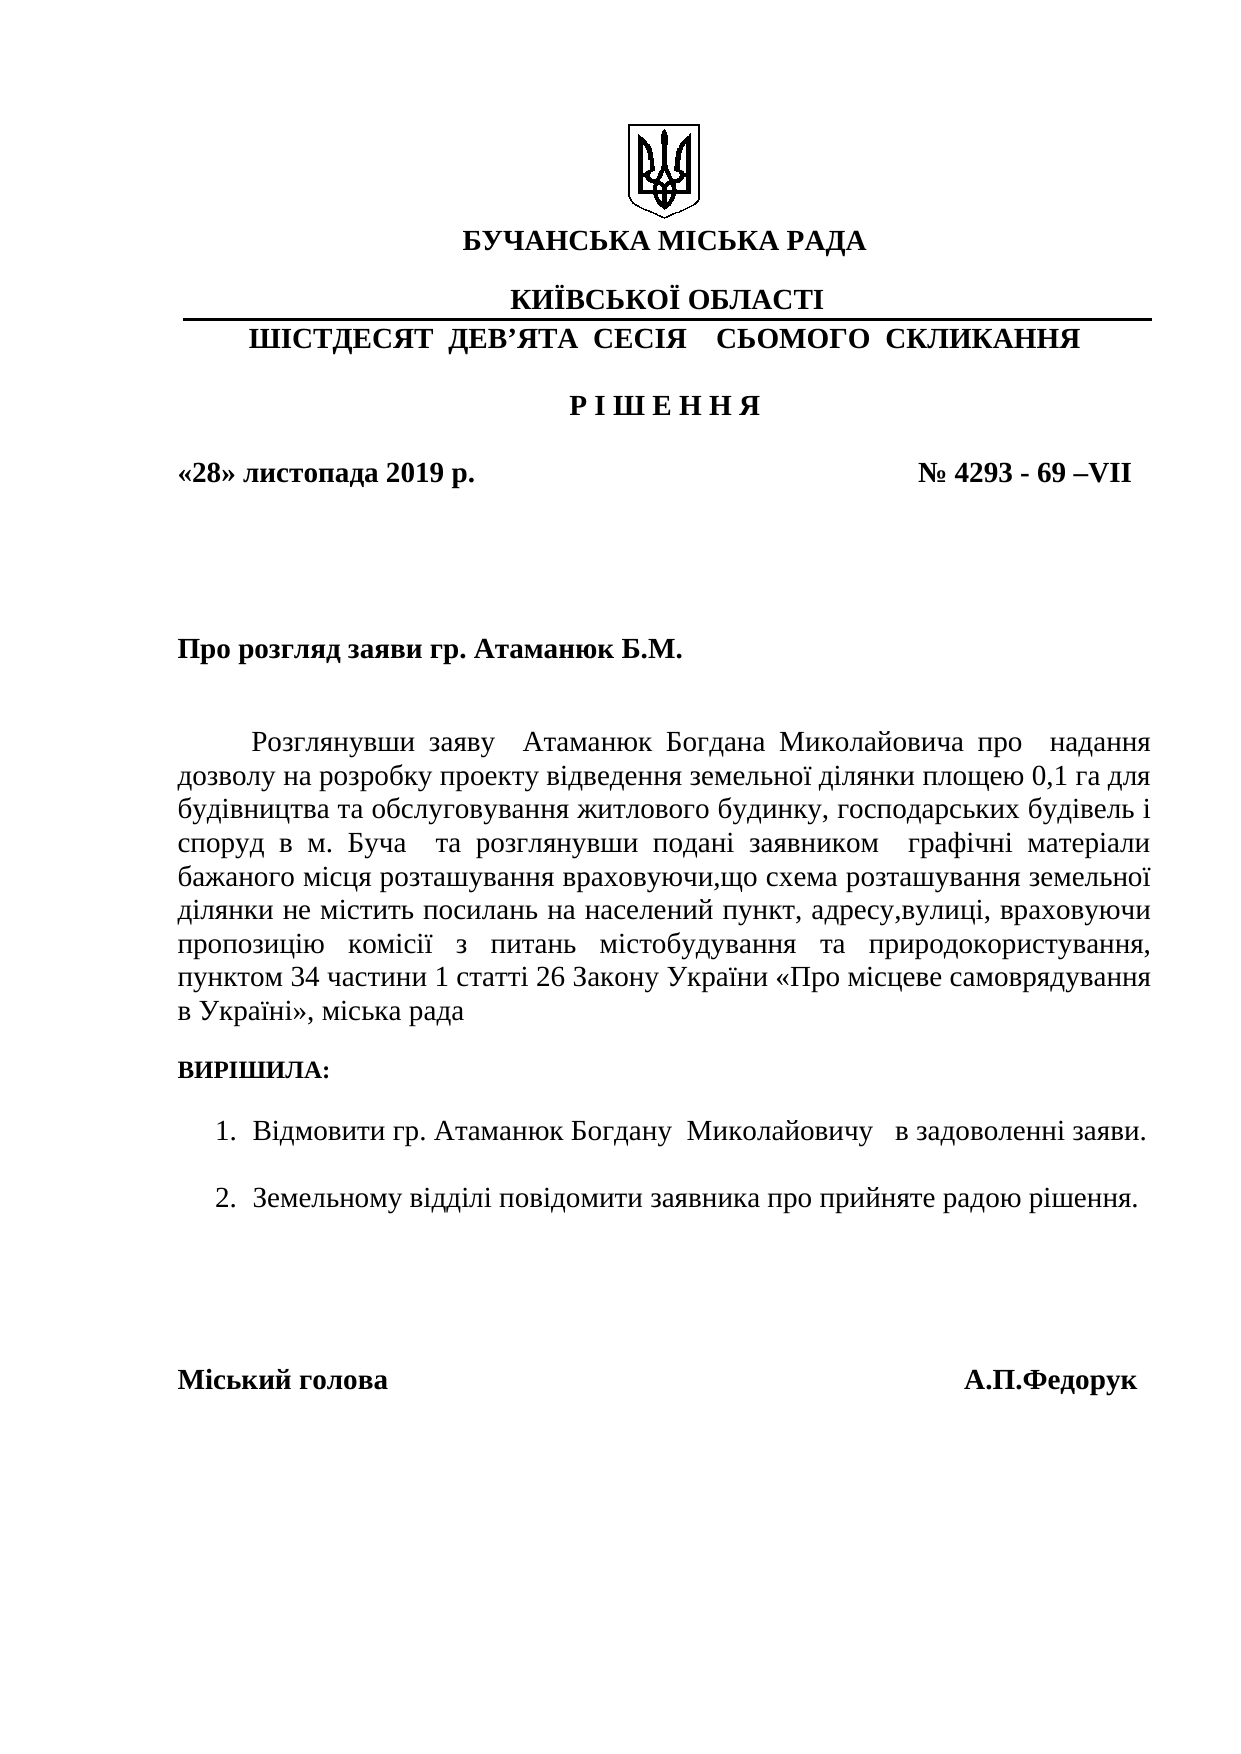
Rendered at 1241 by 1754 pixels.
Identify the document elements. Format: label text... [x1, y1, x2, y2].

list Земельному відділі повідомити заявника про прийняте радою рішення. [215, 1180, 1152, 1213]
text Розглянувши заяву Атаманюк Богдана Миколайовича про надання дозволу на розробку проекту відведення земельної ділянки площею 0,1 га для будівництва та обслуговування житлового будинку, господарських будівель і споруд в м. Буча та розглянувши подані заявником графічні матеріали бажаного місця розташування враховуючи,що схема розташування земельної ділянки не містить посилань на населений пункт, адресу,вулиці, враховуючи пропозицію комісії з питань містобудування та природокористування, пунктом 34 частини 1 статті 26 Закону України «Про місцеве самоврядування в Україні», міська рада [177, 724, 1152, 1026]
text Міський голова А.П.Федорук [177, 1362, 1152, 1396]
text ВИРІШИЛА: [177, 1055, 1152, 1084]
text Р І Ш Е Н Н Я [177, 388, 1152, 422]
text «28» листопада 2019 р. № 4293 - 69 –VІІ [177, 455, 1152, 489]
text БУЧАНСЬКА МІСЬКА РАДА [177, 223, 1152, 256]
text Про розгляд заяви гр. Атаманюк Б.М. [177, 632, 1152, 665]
list Відмовити гр. Атаманюк Богдану Миколайовичу в задоволенні заяви. [215, 1113, 1152, 1146]
text КИЇВСЬКОЇ ОБЛАСТІ [183, 282, 1152, 318]
text ШІСТДЕСЯТ ДЕВ’ЯТА СЕСІЯ СЬОМОГО СКЛИКАННЯ [177, 321, 1152, 354]
